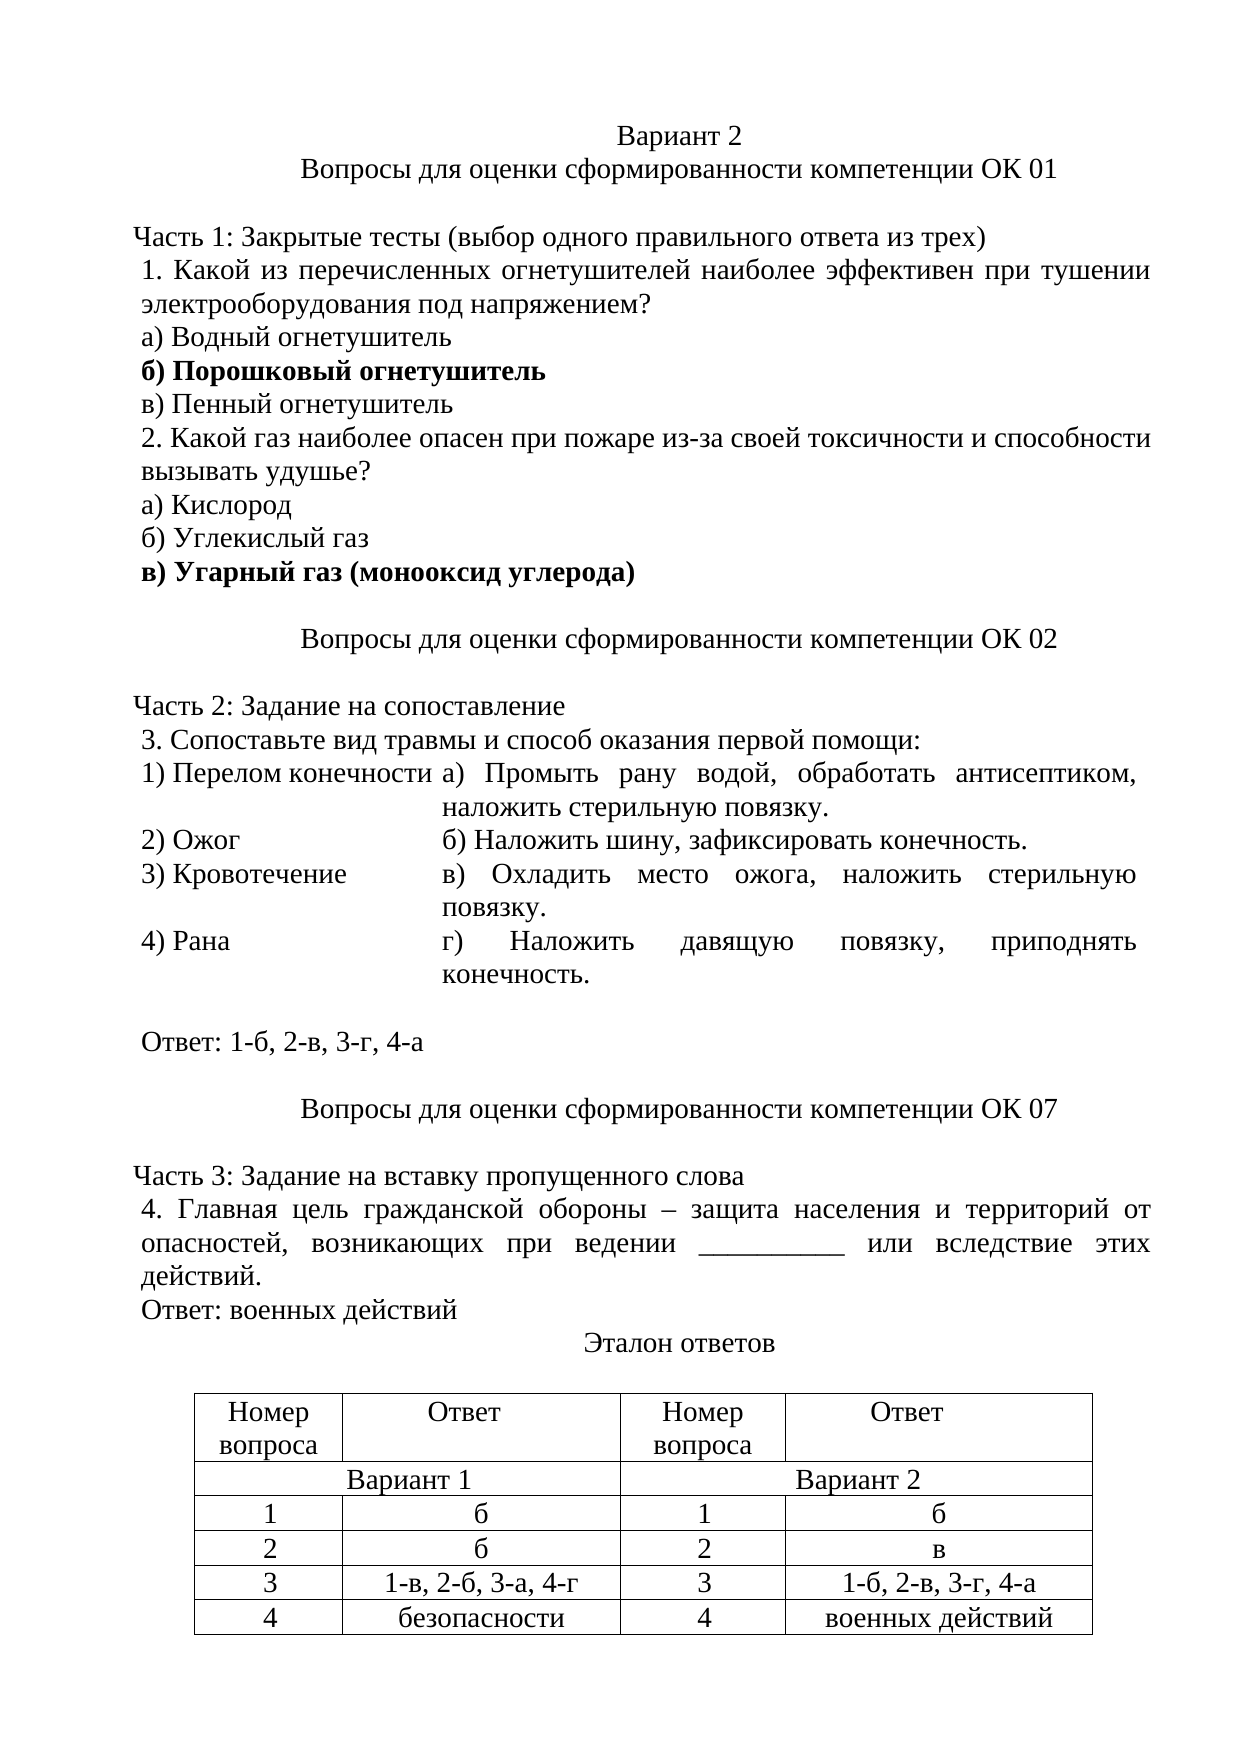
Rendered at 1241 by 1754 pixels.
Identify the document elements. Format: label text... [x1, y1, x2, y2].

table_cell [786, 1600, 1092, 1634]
text Эталон ответов [133, 1326, 1152, 1359]
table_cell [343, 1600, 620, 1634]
text в) Пенный огнетушитель [141, 386, 1152, 420]
text 4. Главная цель гражданской обороны – защита населения и территорий от опасностей, возникающих при ведении __________ или вследствие этих действий. [141, 1191, 1152, 1292]
text б) Порошковый огнетушитель [141, 353, 1152, 386]
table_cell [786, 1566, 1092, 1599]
text б) Углекислый газ [141, 521, 1152, 554]
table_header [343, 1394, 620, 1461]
text 3. Сопоставьте вид травмы и способ оказания первой помощи: [141, 722, 1152, 755]
text Часть 3: Задание на вставку пропущенного слова [133, 1158, 1152, 1191]
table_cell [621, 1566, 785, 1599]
text Часть 2: Задание на сопоставление [133, 688, 1152, 722]
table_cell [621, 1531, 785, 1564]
text 1. Какой из перечисленных огнетушителей наиболее эффективен при тушении электрооборудования под напряжением? [141, 252, 1152, 319]
text Вопросы для оценки сформированности компетенции ОК 02 [133, 621, 1152, 655]
text Ответ: военных действий [141, 1292, 1152, 1326]
text в) Угарный газ (монооксид углерода) [141, 554, 1152, 588]
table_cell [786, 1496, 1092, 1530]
text Вариант 2 [133, 118, 1152, 152]
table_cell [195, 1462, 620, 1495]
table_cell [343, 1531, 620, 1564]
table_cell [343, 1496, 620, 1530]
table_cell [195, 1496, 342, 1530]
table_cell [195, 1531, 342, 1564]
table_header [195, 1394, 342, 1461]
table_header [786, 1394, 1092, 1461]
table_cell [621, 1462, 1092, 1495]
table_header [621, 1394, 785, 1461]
text Ответ: 1-б, 2-в, 3-г, 4-а [141, 1024, 1152, 1057]
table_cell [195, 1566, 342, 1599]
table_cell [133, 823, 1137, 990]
text а) Водный огнетушитель [141, 319, 1152, 353]
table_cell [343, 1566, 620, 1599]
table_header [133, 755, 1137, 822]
text Вопросы для оценки сформированности компетенции ОК 01 [133, 152, 1152, 185]
text Часть 1: Закрытые тесты (выбор одного правильного ответа из трех) [133, 219, 1152, 252]
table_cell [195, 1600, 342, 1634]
text а) Кислород [141, 487, 1152, 521]
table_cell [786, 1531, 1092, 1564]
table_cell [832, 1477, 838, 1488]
text 2. Какой газ наиболее опасен при пожаре из-за своей токсичности и способности вызывать удушье? [141, 420, 1152, 487]
text Вопросы для оценки сформированности компетенции ОК 07 [133, 1091, 1152, 1124]
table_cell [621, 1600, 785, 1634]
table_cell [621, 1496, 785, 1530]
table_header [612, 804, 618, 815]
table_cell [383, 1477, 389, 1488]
